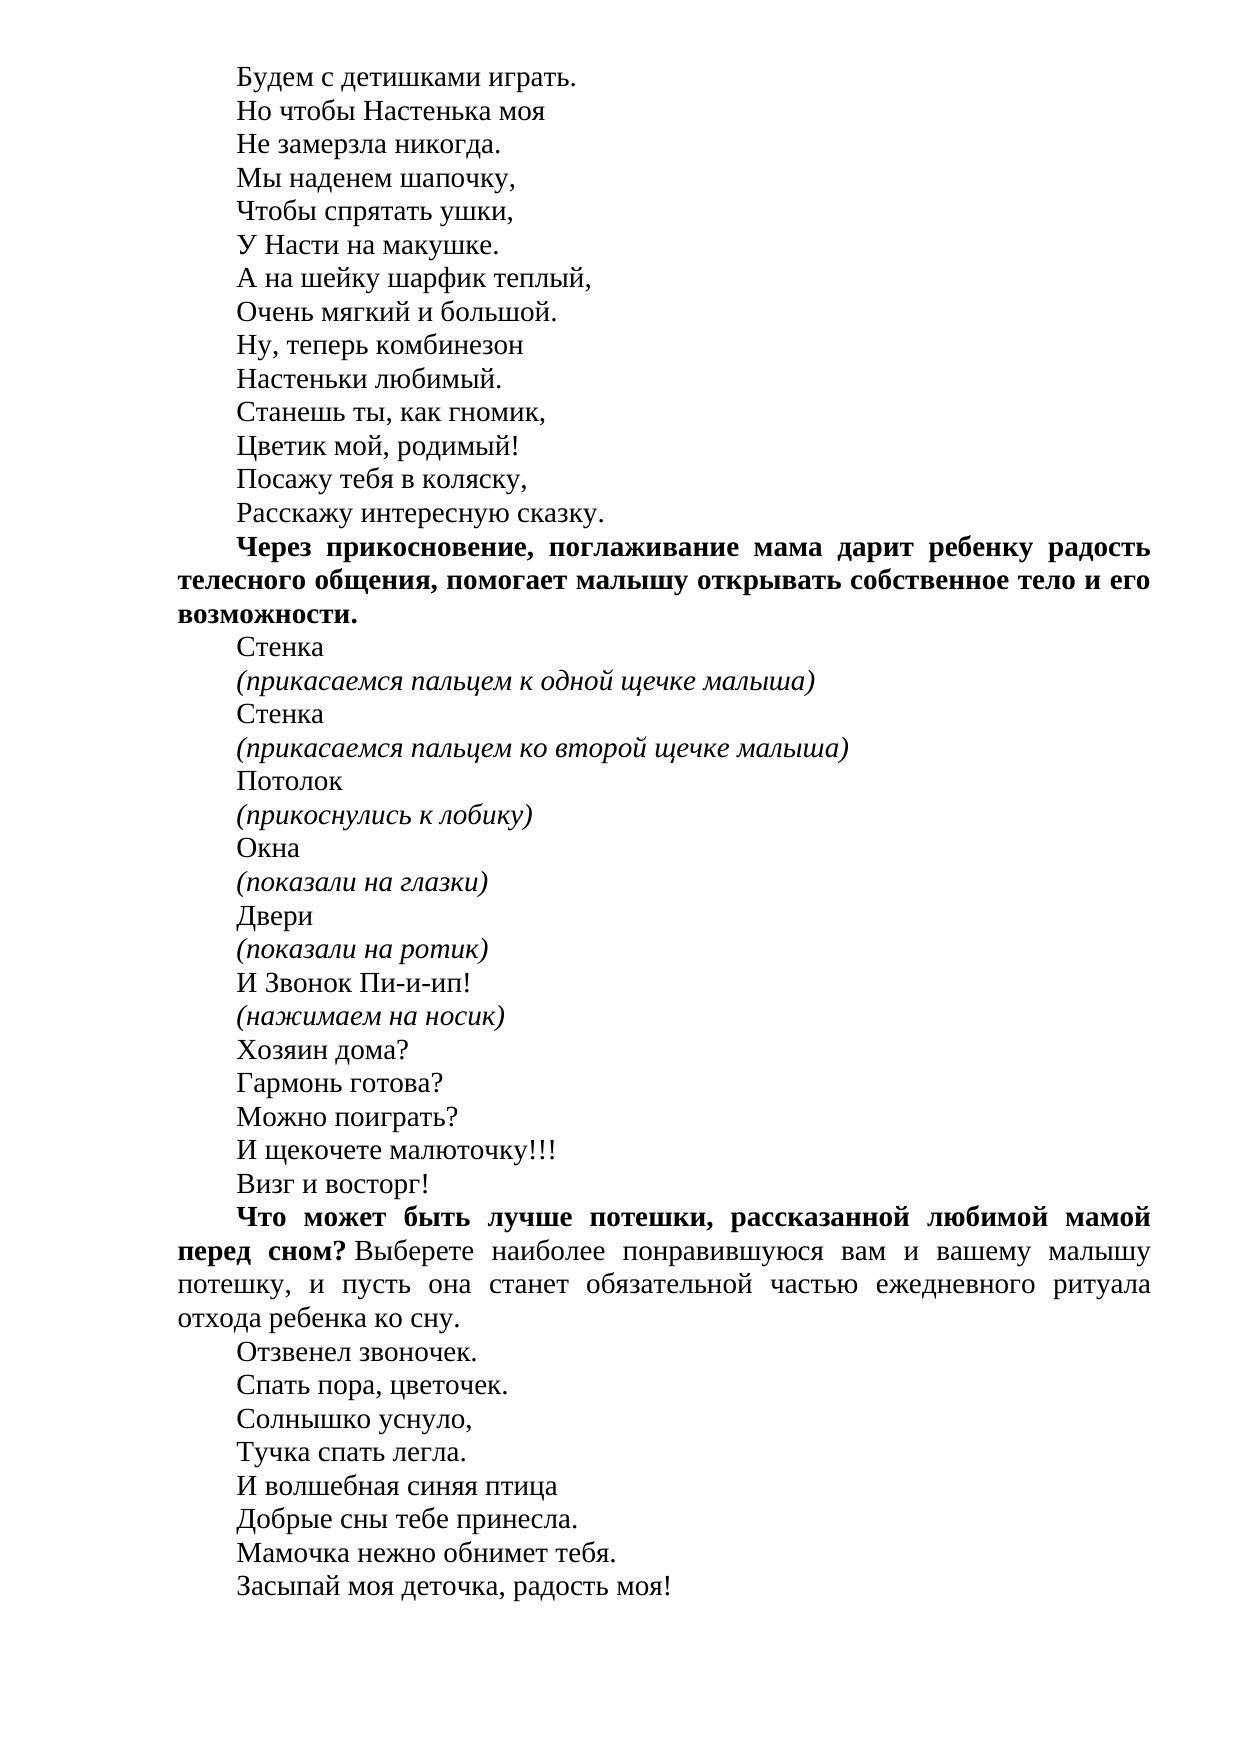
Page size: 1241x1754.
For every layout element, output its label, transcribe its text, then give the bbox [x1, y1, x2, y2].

text Будем с детишками играть. [177, 59, 1152, 93]
text (прикасаемся пальцем ко второй щечке малыша) [177, 730, 1152, 763]
text Солнышко уснуло, [177, 1401, 1152, 1434]
text У Насти на макушке. [177, 227, 1152, 260]
text Окна [177, 831, 1152, 864]
text Спать пора, цветочек. [177, 1367, 1152, 1401]
text И волшебная синяя птица [177, 1468, 1152, 1501]
text Расскажу интересную сказку. [177, 495, 1152, 529]
text Настеньки любимый. [177, 361, 1152, 394]
text Тучка спать легла. [177, 1434, 1152, 1468]
text (показали на ротик) [177, 931, 1152, 965]
text Не замерзла никогда. [177, 126, 1152, 160]
text Мы наденем шапочку, [177, 160, 1152, 193]
text Добрые сны тебе принесла. [177, 1501, 1152, 1535]
text Цветик мой, родимый! [177, 428, 1152, 462]
text Что может быть лучше потешки, рассказанной любимой мамой перед сном? Выберете наиболее понравившуюся вам и вашему малышу потешку, и пусть она станет обязательной частью ежедневного ритуала отхода ребенка ко сну. [177, 1199, 1152, 1334]
text Чтобы спрятать ушки, [177, 193, 1152, 227]
text Визг и восторг! [177, 1166, 1152, 1199]
text Гармонь готова? [177, 1065, 1152, 1099]
text (прикасаемся пальцем к одной щечке малыша) [177, 663, 1152, 696]
text Можно поиграть? [177, 1099, 1152, 1132]
text И щекочете малюточку!!! [177, 1132, 1152, 1166]
text И Звонок Пи-и-ип! [177, 965, 1152, 998]
text Ну, теперь комбинезон [177, 327, 1152, 361]
text (показали на глазки) [177, 864, 1152, 898]
text (нажимаем на носик) [177, 998, 1152, 1032]
text Посажу тебя в коляску, [177, 462, 1152, 495]
text Отзвенел звоночек. [177, 1334, 1152, 1367]
text Двери [177, 898, 1152, 931]
text Хозяин дома? [177, 1032, 1152, 1065]
text (прикоснулись к лобику) [177, 797, 1152, 831]
text Очень мягкий и большой. [177, 294, 1152, 327]
text Мамочка нежно обнимет тебя. [177, 1535, 1152, 1568]
text Потолок [177, 763, 1152, 797]
text Стенка [177, 696, 1152, 730]
text А на шейку шарфик теплый, [177, 260, 1152, 294]
text Но чтобы Настенька моя [177, 93, 1152, 126]
text Стенка [177, 629, 1152, 663]
text Засыпай моя деточка, радость моя! [177, 1568, 1152, 1602]
text Станешь ты, как гномик, [177, 394, 1152, 428]
text Через прикосновение, поглаживание мама дарит ребенку радость телесного общения, помогает малышу открывать собственное тело и его возможности. [177, 529, 1152, 629]
